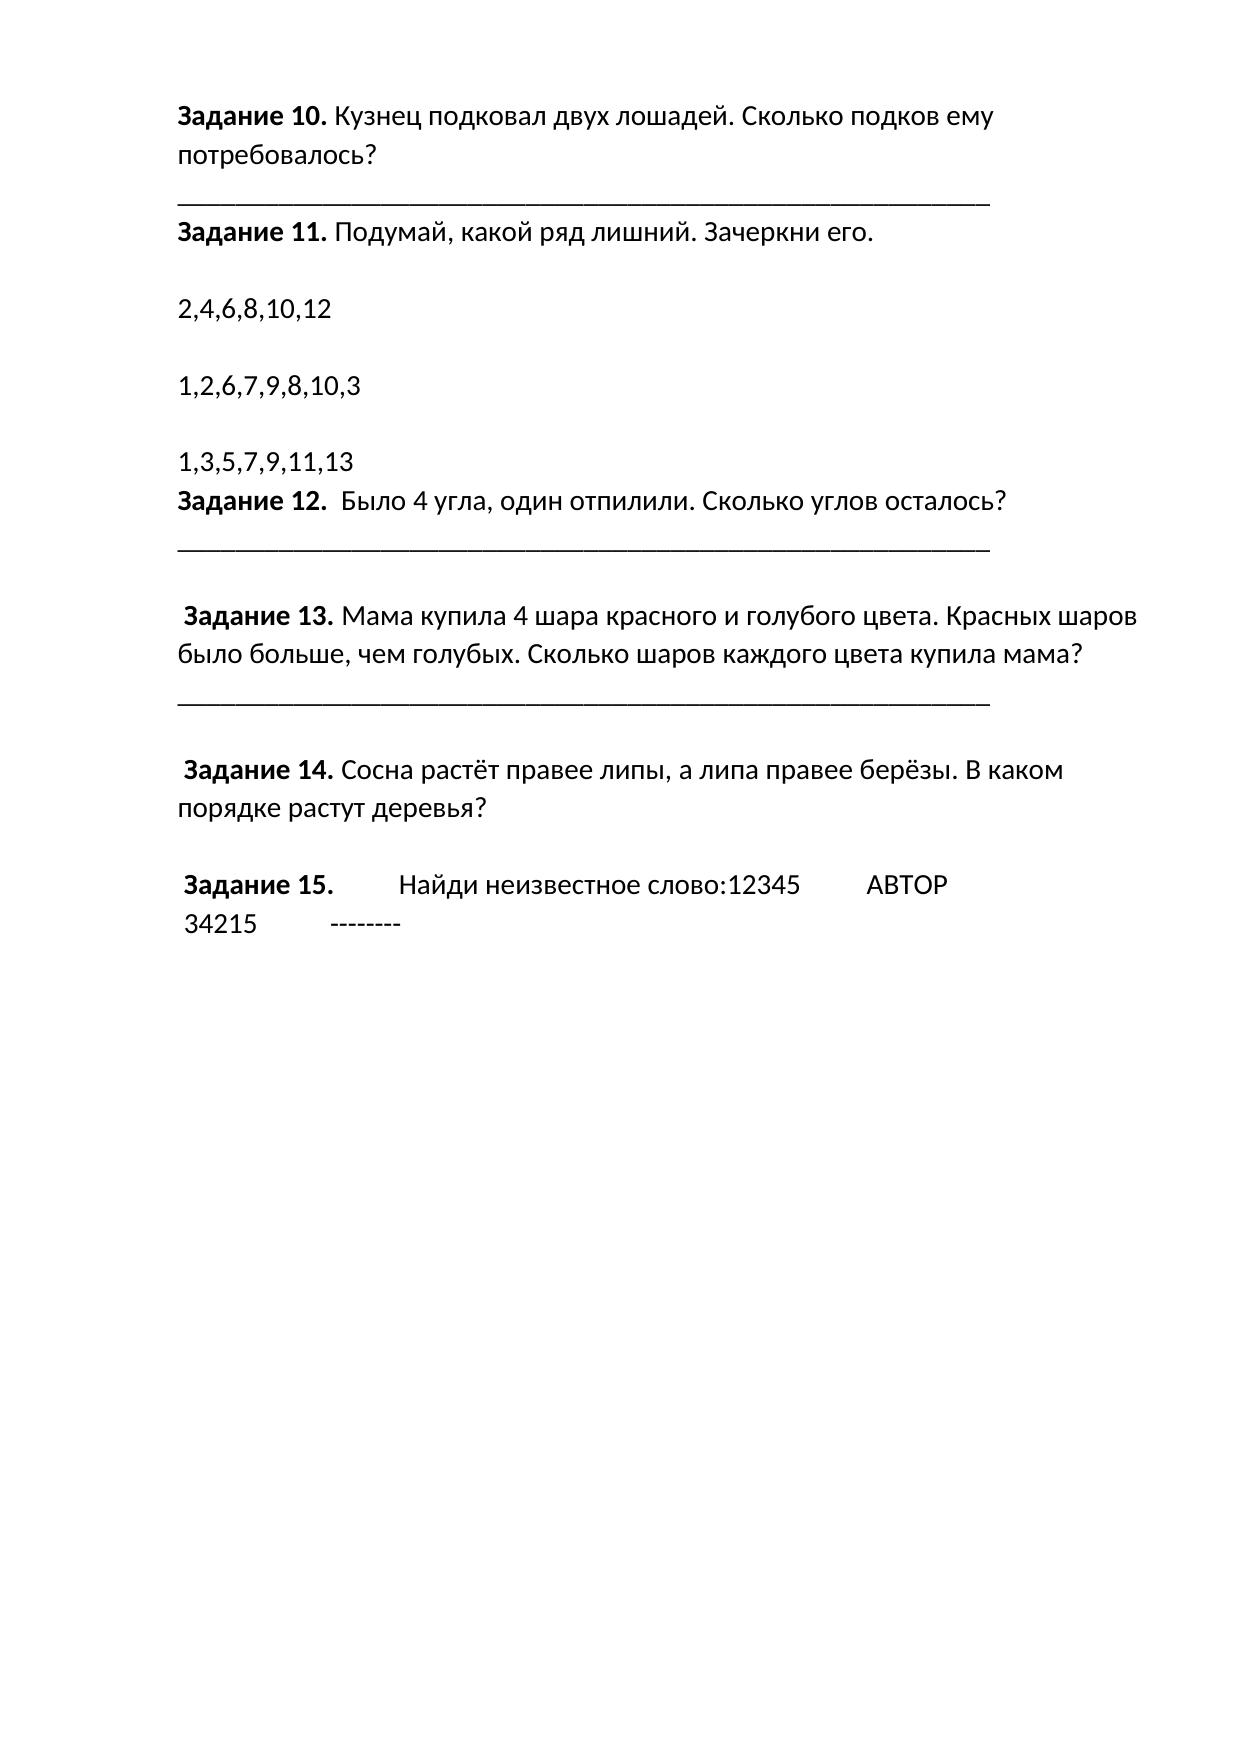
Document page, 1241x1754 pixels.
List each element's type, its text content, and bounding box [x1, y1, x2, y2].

text 1,2,6,7,9,8,10,3 [177, 367, 1152, 402]
text ________________________________________________________ [177, 520, 1152, 556]
text 1,3,5,7,9,11,13 [177, 443, 1152, 479]
text Задание 12. Было 4 угла, один отпилили. Сколько углов осталось? [177, 482, 1152, 517]
text Задание 15. Найди неизвестное слово:12345 АВТОР [177, 866, 1152, 902]
text 2,4,6,8,10,12 [177, 290, 1152, 325]
text Задание 11. Подумай, какой ряд лишний. Зачеркни его. [177, 213, 1152, 248]
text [177, 174, 1152, 210]
text Задание 10. Кузнец подковал двух лошадей. Сколько подков ему потребовалось? [177, 97, 1152, 172]
text 34215 -------- [177, 905, 1152, 940]
text ________________________________________________________ [177, 674, 1152, 710]
text Задание 14. Сосна растёт правее липы, а липа правее берёзы. В каком порядке растут деревья? [177, 751, 1152, 825]
text Задание 13. Мама купила 4 шара красного и голубого цвета. Красных шаров было больше, чем голубых. Сколько шаров каждого цвета купила мама? [177, 597, 1152, 671]
